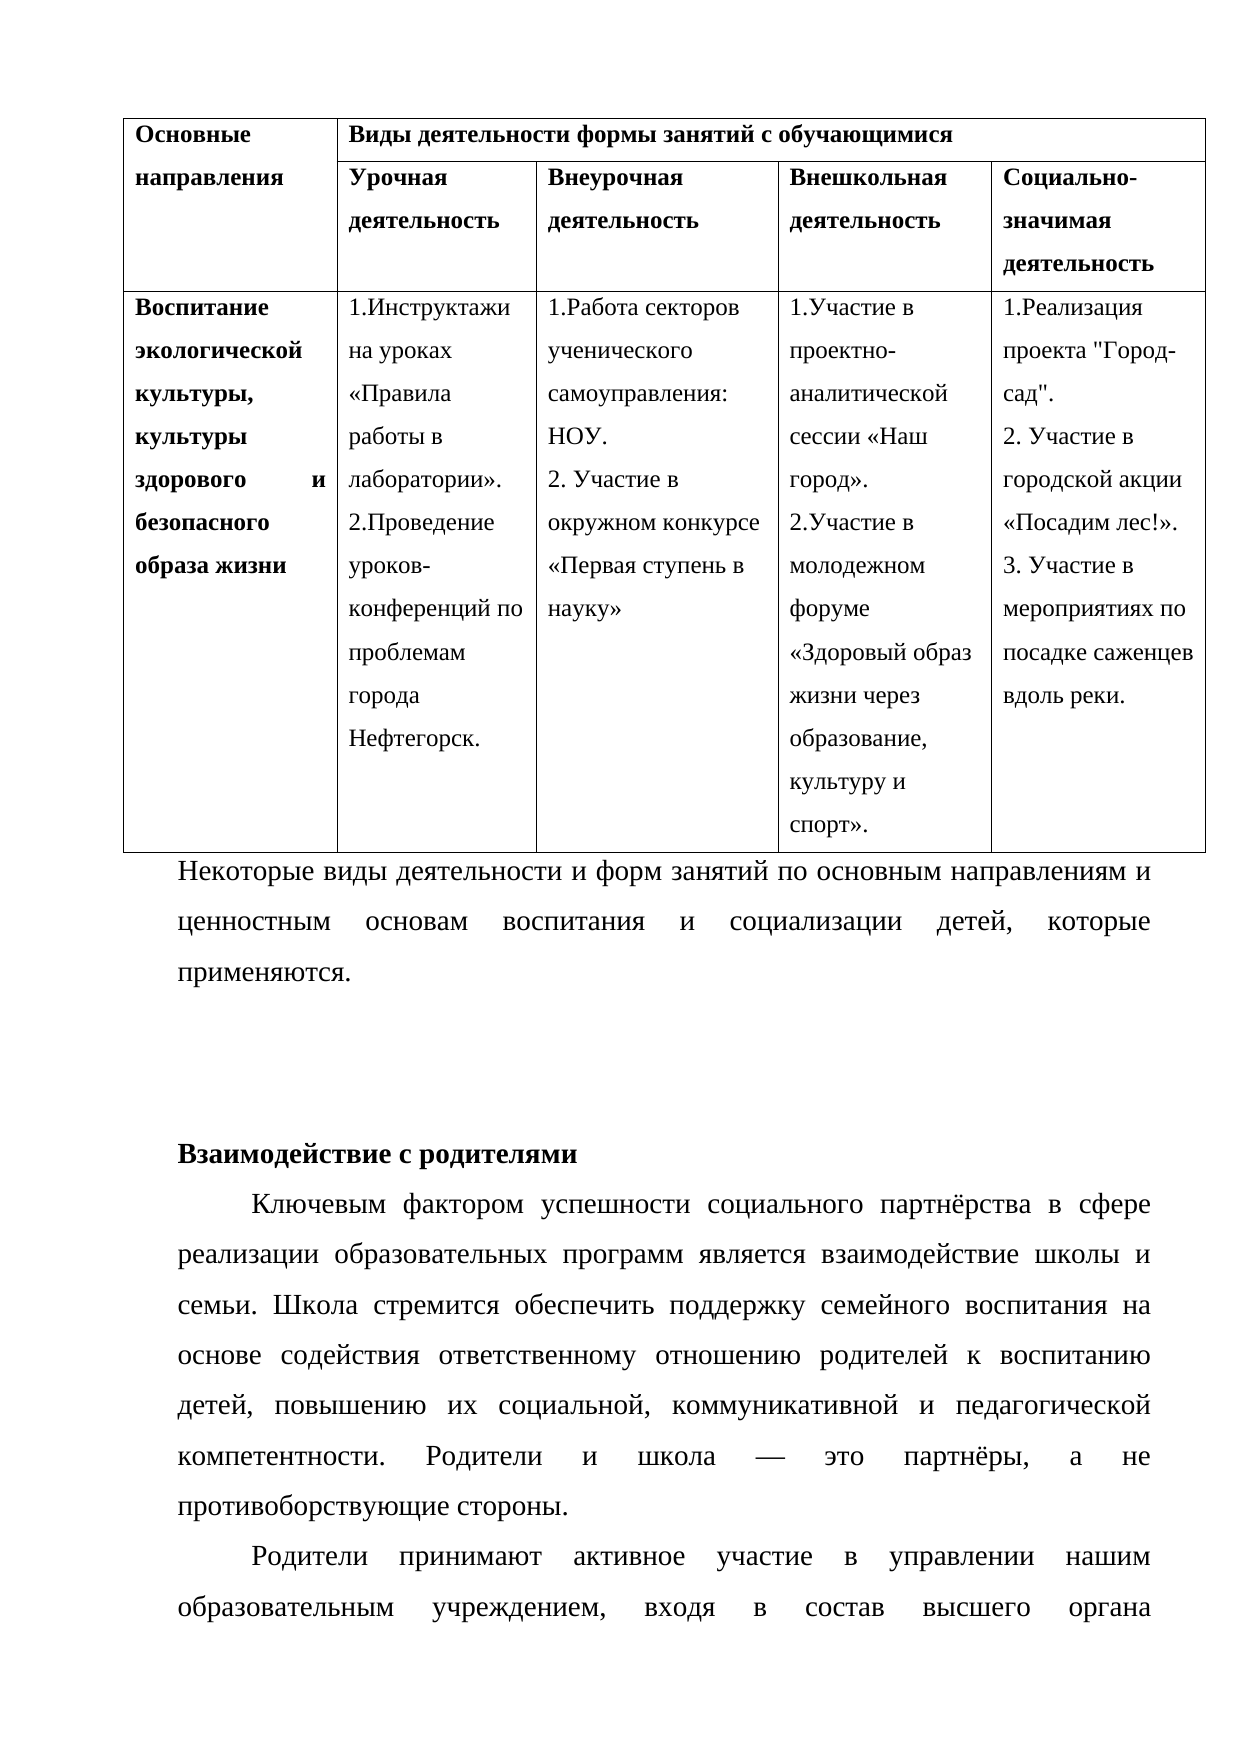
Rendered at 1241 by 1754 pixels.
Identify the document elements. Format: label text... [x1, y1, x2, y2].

table_cell Воспитание экологической культуры, культуры здорового и безопасного образа жизни [124, 292, 337, 852]
text Ключевым фактором успешности социального партнёрства в сфере реализации образовательных программ является взаимодействие школы и семьи. Школа стремится обеспечить поддержку семейного воспитания на основе содействия ответственному отношению родителей к воспитанию детей, повышению их социальной, коммуникативной и педагогической компетентности. Родители и школа — это партнёры, а не противоборствующие стороны. [177, 1186, 1152, 1522]
table_cell 1.Участие в проектно-аналитической сессии «Наш город». 2.Участие в молодежном форуме «Здоровый образ жизни через образование, культуру и спорт». [779, 292, 991, 852]
table_cell Внеурочная деятельность [537, 162, 778, 291]
table_header Основные направления [124, 119, 337, 291]
table_cell 1.Работа секторов ученического самоуправления: НОУ. 2. Участие в окружном конкурсе «Первая ступень в науку» [537, 292, 778, 852]
table_cell Внешкольная деятельность [779, 162, 991, 291]
table_header Виды деятельности формы занятий с обучающимися [338, 119, 1205, 161]
text Взаимодействие с родителями [177, 1136, 1152, 1169]
table_cell Социально-значимая деятельность [992, 162, 1205, 291]
table_cell Урочная деятельность [338, 162, 536, 291]
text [177, 1538, 1152, 1622]
table_cell 1.Инструктажи на уроках «Правила работы в лаборатории». 2.Проведение уроков-конференций по проблемам города Нефтегорск. [338, 292, 536, 852]
text Некоторые виды деятельности и форм занятий по основным направлениям и ценностным основам воспитания и социализации детей, которые применяются. [177, 853, 1152, 987]
table_cell 1.Реализация проекта "Город-сад". 2. Участие в городской акции «Посадим лес!». 3. Участие в мероприятиях по посадке саженцев вдоль реки. [992, 292, 1205, 852]
